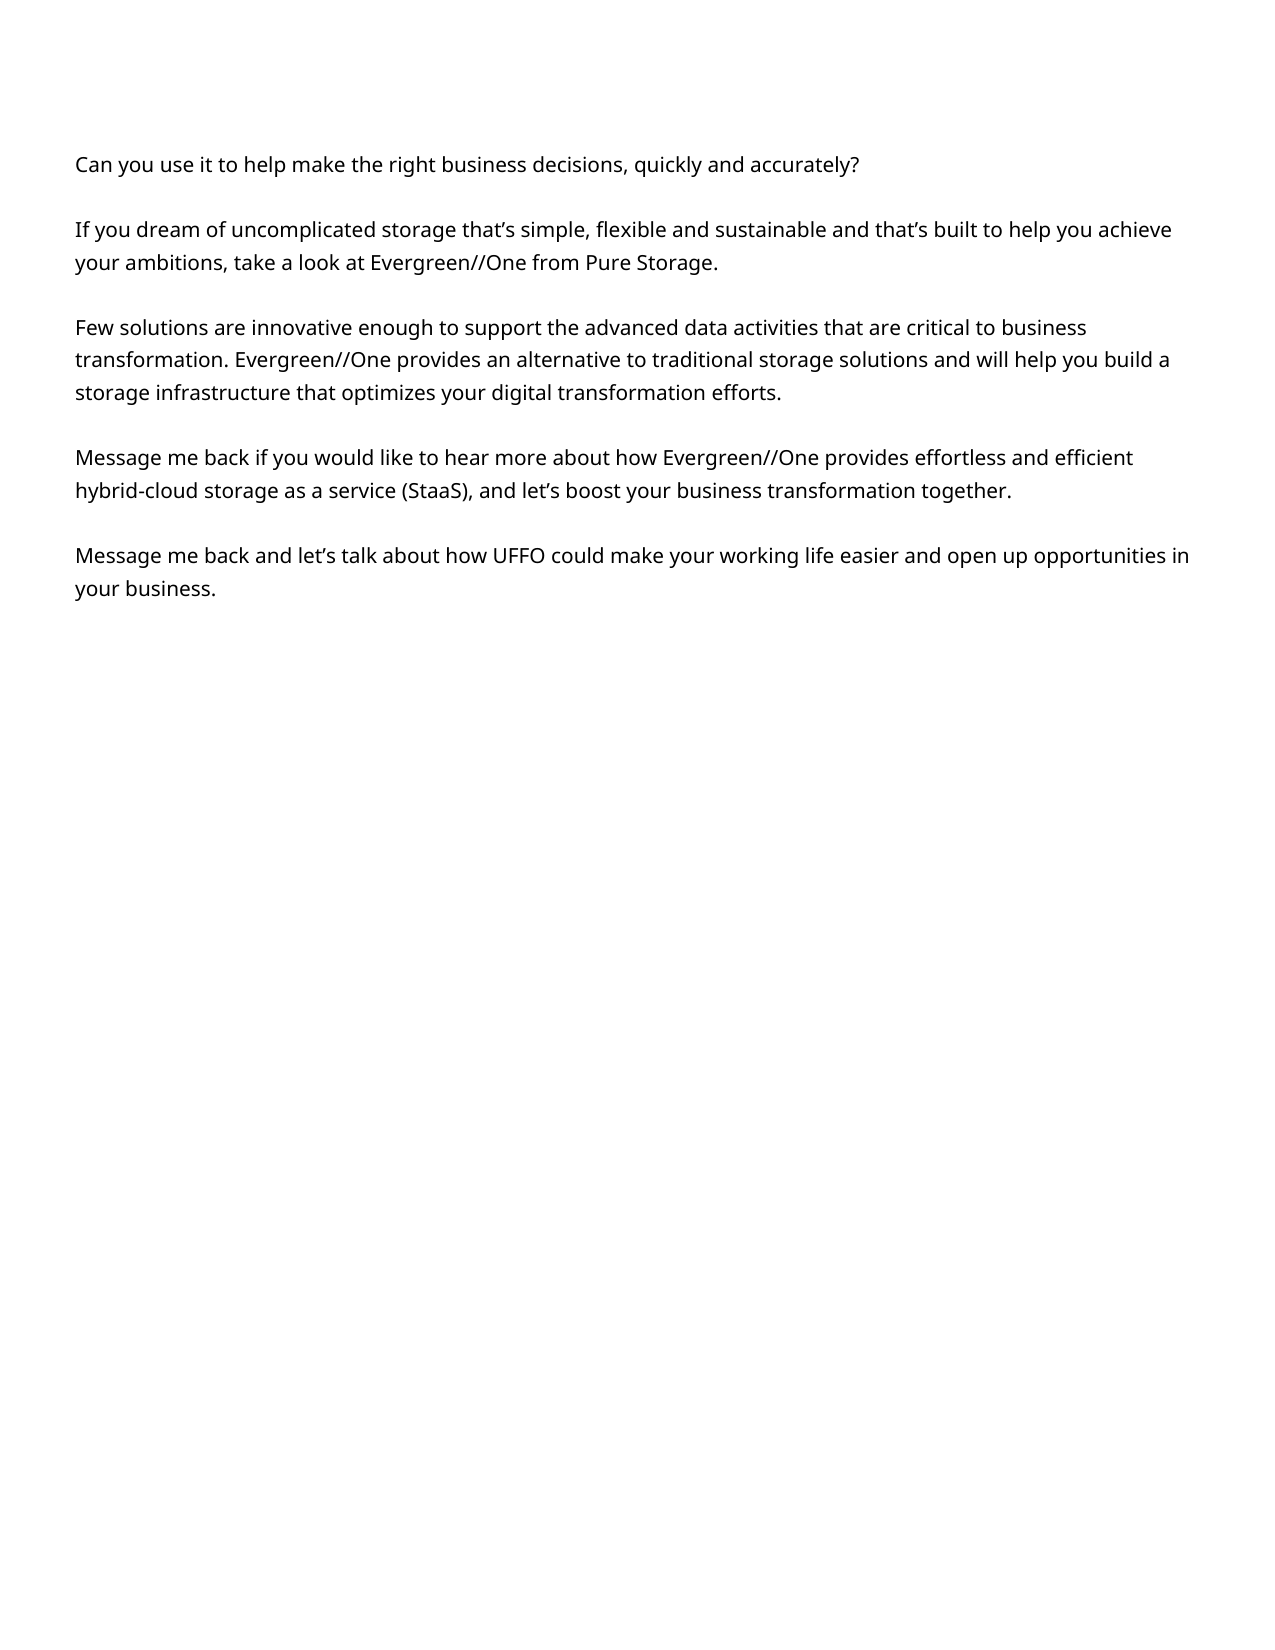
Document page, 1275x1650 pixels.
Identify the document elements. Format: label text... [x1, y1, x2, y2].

text If you dream of uncomplicated storage that’s simple, flexible and sustainable and that’s built to help you achieve your ambitions, take a look at Evergreen//One from Pure Storage. [75, 215, 1200, 276]
text Can you use it to help make the right business decisions, quickly and accurately? [75, 150, 1200, 178]
text Few solutions are innovative enough to support the advanced data activities that are critical to business transformation. Evergreen//One provides an alternative to traditional storage solutions and will help you build a storage infrastructure that optimizes your digital transformation efforts. [75, 313, 1200, 407]
text Message me back if you would like to hear more about how Evergreen//One provides effortless and efficient hybrid-cloud storage as a service (StaaS), and let’s boost your business transformation together. [75, 443, 1200, 504]
text Message me back and let’s talk about how UFFO could make your working life easier and open up opportunities in your business. [75, 541, 1200, 602]
